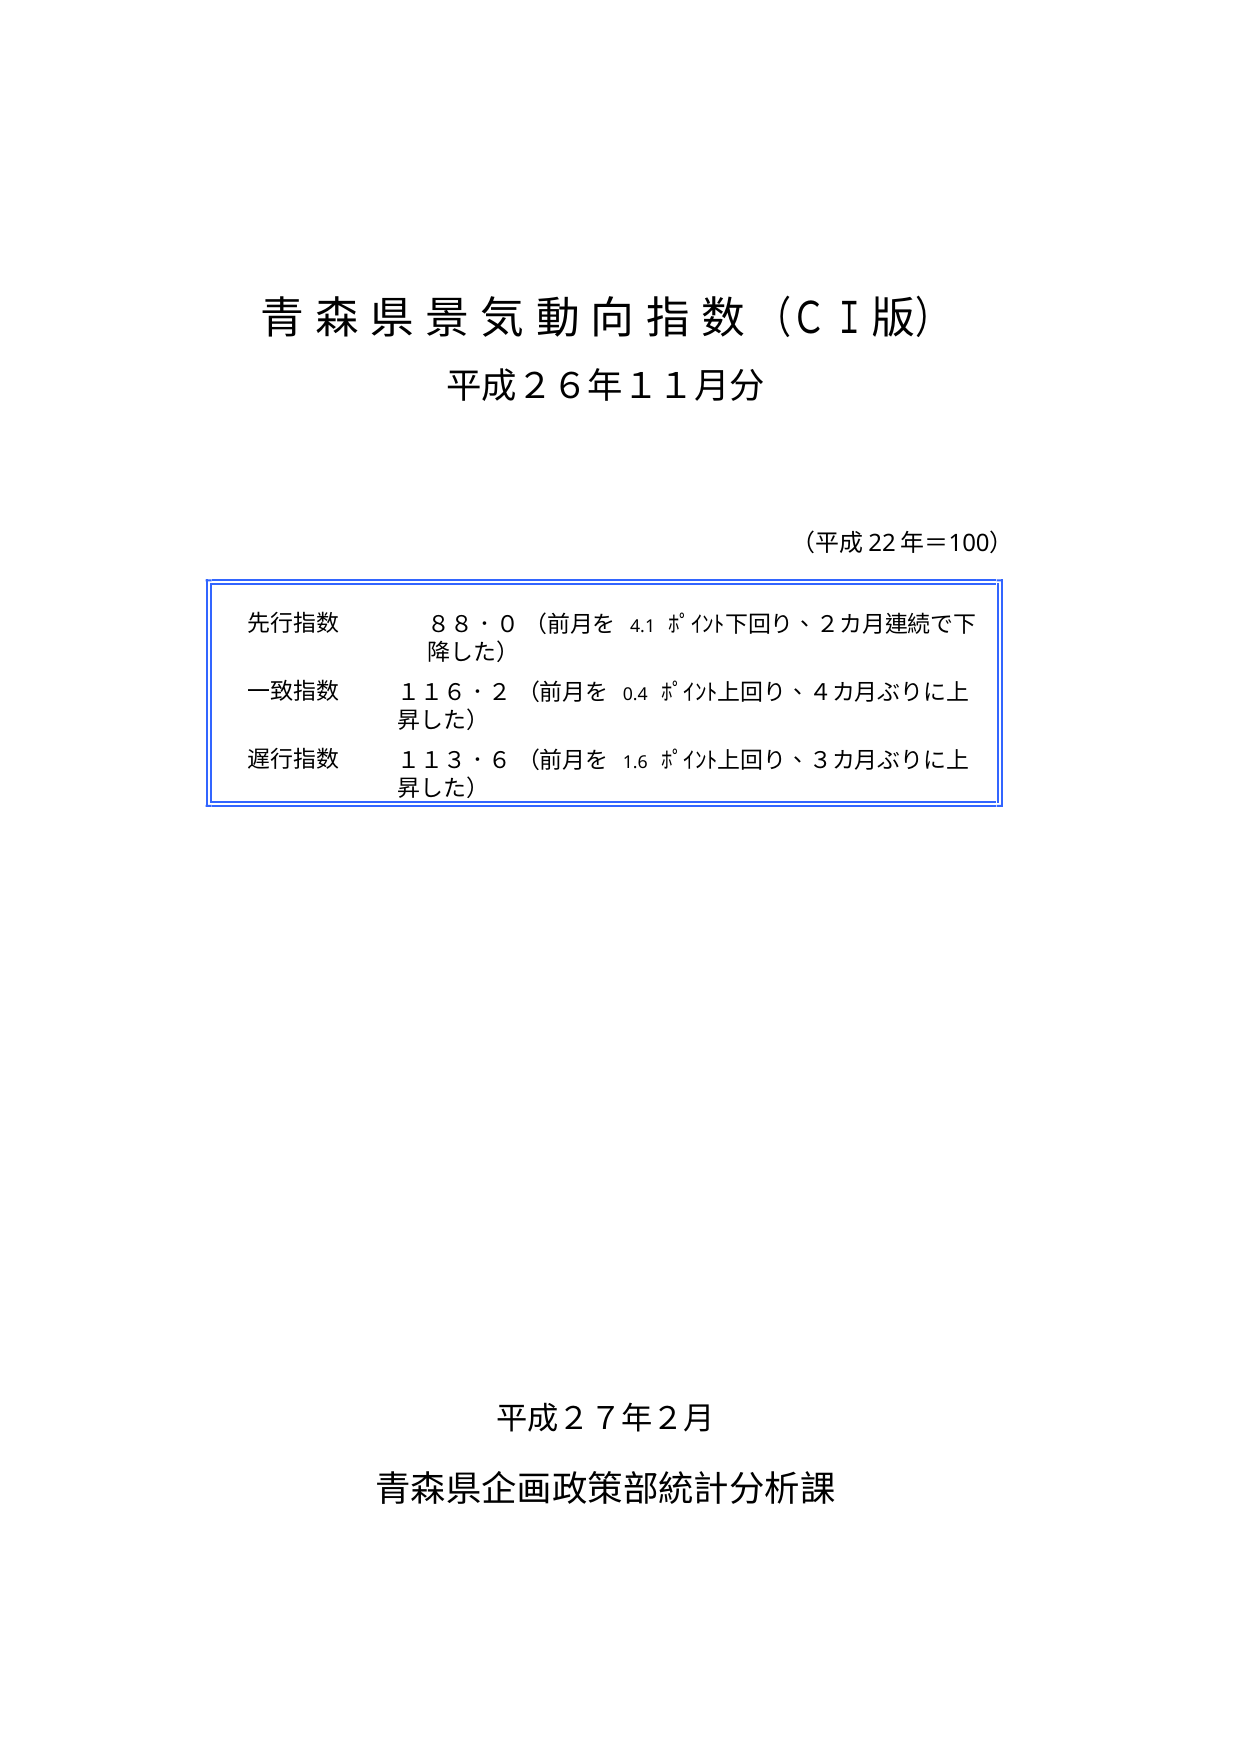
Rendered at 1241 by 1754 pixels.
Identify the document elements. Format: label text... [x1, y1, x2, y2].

text （平成22年＝100） [791, 526, 1159, 559]
text 青森県企画政策部統計分析課 [113, 1463, 1097, 1512]
text 青 森 県 景 気 動 向 指 数 （Ｃ Ｉ 版） [113, 286, 1097, 346]
text 平成２６年１１月分 [113, 360, 1097, 408]
text 平成２７年２月 [113, 1396, 1097, 1438]
